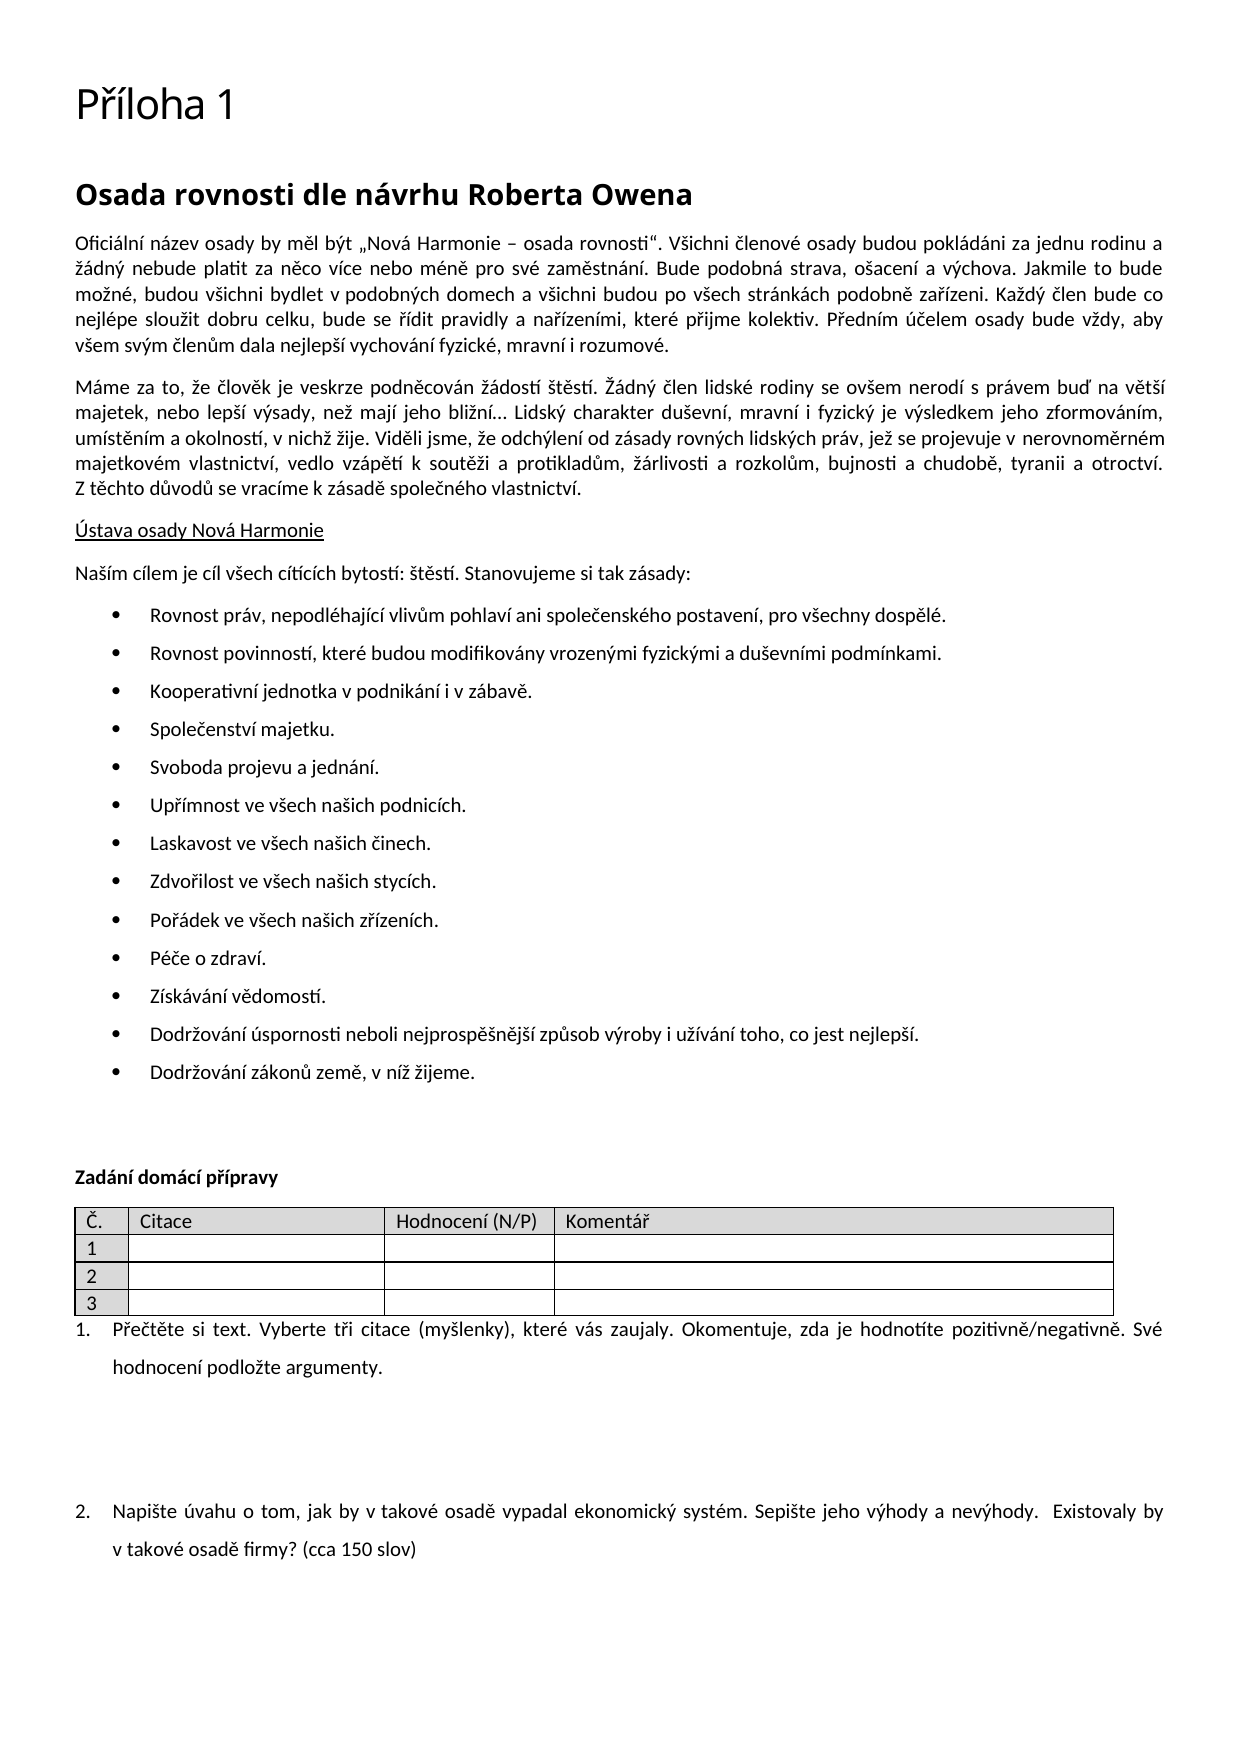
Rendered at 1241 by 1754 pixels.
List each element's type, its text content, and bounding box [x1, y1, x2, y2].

list Zdvořilost ve všech našich stycích. [112, 869, 1165, 894]
table_header Hodnocení (N/P) [385, 1208, 554, 1234]
list Upřímnost ve všech našich podnicích. [112, 792, 1165, 818]
text Naším cílem je cíl všech cítících bytostí: štěstí. Stanovujeme si tak zásady: [75, 560, 1165, 585]
table_cell [129, 1263, 384, 1289]
list Napište úvahu o tom, jak by v takové osadě vypadal ekonomický systém. Sepište jeho výhody a nevýhody. Existovaly by v takové osadě firmy? (cca 150 slov) [75, 1498, 1165, 1561]
text Máme za to, že člověk je veskrze podněcován žádostí štěstí. Žádný člen lidské rodiny se ovšem nerodí s právem buď na větší majetek, nebo lepší výsady, než mají jeho bližní… Lidský charakter duševní, mravní i fyzický je výsledkem jeho zformováním, umístěním a okolností, v nichž žije. Viděli jsme, že odchýlení od zásady rovných lidských práv, jež se projevuje v nerovnoměrném majetkovém vlastnictví, vedlo vzápětí k soutěži a protikladům, žárlivosti a rozkolům, bujnosti a chudobě, tyranii a otroctví. Z těchto důvodů se vracíme k zásadě společného vlastnictví. [75, 374, 1165, 501]
list Rovnost povinností, které budou modifikovány vrozenými fyzickými a duševními podmínkami. [112, 640, 1165, 665]
table_cell [385, 1235, 554, 1261]
list Péče o zdraví. [112, 945, 1165, 970]
table_cell [555, 1290, 1113, 1315]
table_cell [555, 1263, 1113, 1289]
list Společenství majetku. [112, 716, 1165, 742]
list Svoboda projevu a jednání. [112, 754, 1165, 780]
subtitle Příloha 1 [75, 75, 1165, 132]
list Přečtěte si text. Vyberte tři citace (myšlenky), které vás zaujaly. Okomentuje, zda je hodnotíte pozitivně/negativně. Své hodnocení podložte argumenty. [75, 1316, 1165, 1380]
list Laskavost ve všech našich činech. [112, 831, 1165, 856]
table_header Citace [129, 1208, 384, 1234]
table_cell [129, 1235, 384, 1261]
table_cell [385, 1263, 554, 1289]
text Osada rovnosti dle návrhu Roberta Owena [75, 174, 1165, 213]
list Pořádek ve všech našich zřízeních. [112, 907, 1165, 932]
list Dodržování úspornosti neboli nejprospěšnější způsob výroby i užívání toho, co jest nejlepší. [112, 1021, 1165, 1047]
table_cell 2 [76, 1263, 128, 1289]
list Získávání vědomostí. [112, 983, 1165, 1008]
table_header Č. [76, 1208, 128, 1234]
text Oficiální název osady by měl být „Nová Harmonie – osada rovnosti“. Všichni členové osady budou pokládáni za jednu rodinu a žádný nebude platit za něco více nebo méně pro své zaměstnání. Bude podobná strava, ošacení a výchova. Jakmile to bude možné, budou všichni bydlet v podobných domech a všichni budou po všech stránkách podobně zařízeni. Každý člen bude co nejlépe sloužit dobru celku, bude se řídit pravidly a nařízeními, které přijme kolektiv. Předním účelem osady bude vždy, aby všem svým členům dala nejlepší vychování fyzické, mravní i rozumové. [75, 230, 1165, 357]
list Kooperativní jednotka v podnikání i v zábavě. [112, 678, 1165, 703]
text Ústava osady Nová Harmonie [75, 518, 1165, 543]
table_cell [555, 1235, 1113, 1261]
table_header Komentář [555, 1208, 1113, 1234]
list Dodržování zákonů země, v níž žijeme. [112, 1059, 1165, 1085]
table_cell [129, 1290, 384, 1315]
text Zadání domácí přípravy [75, 1164, 1165, 1190]
list Rovnost práv, nepodléhající vlivům pohlaví ani společenského postavení, pro všechny dospělé. [112, 602, 1165, 627]
table_cell [385, 1290, 554, 1315]
table_cell 1 [76, 1235, 128, 1261]
table_cell 3 [76, 1290, 128, 1315]
